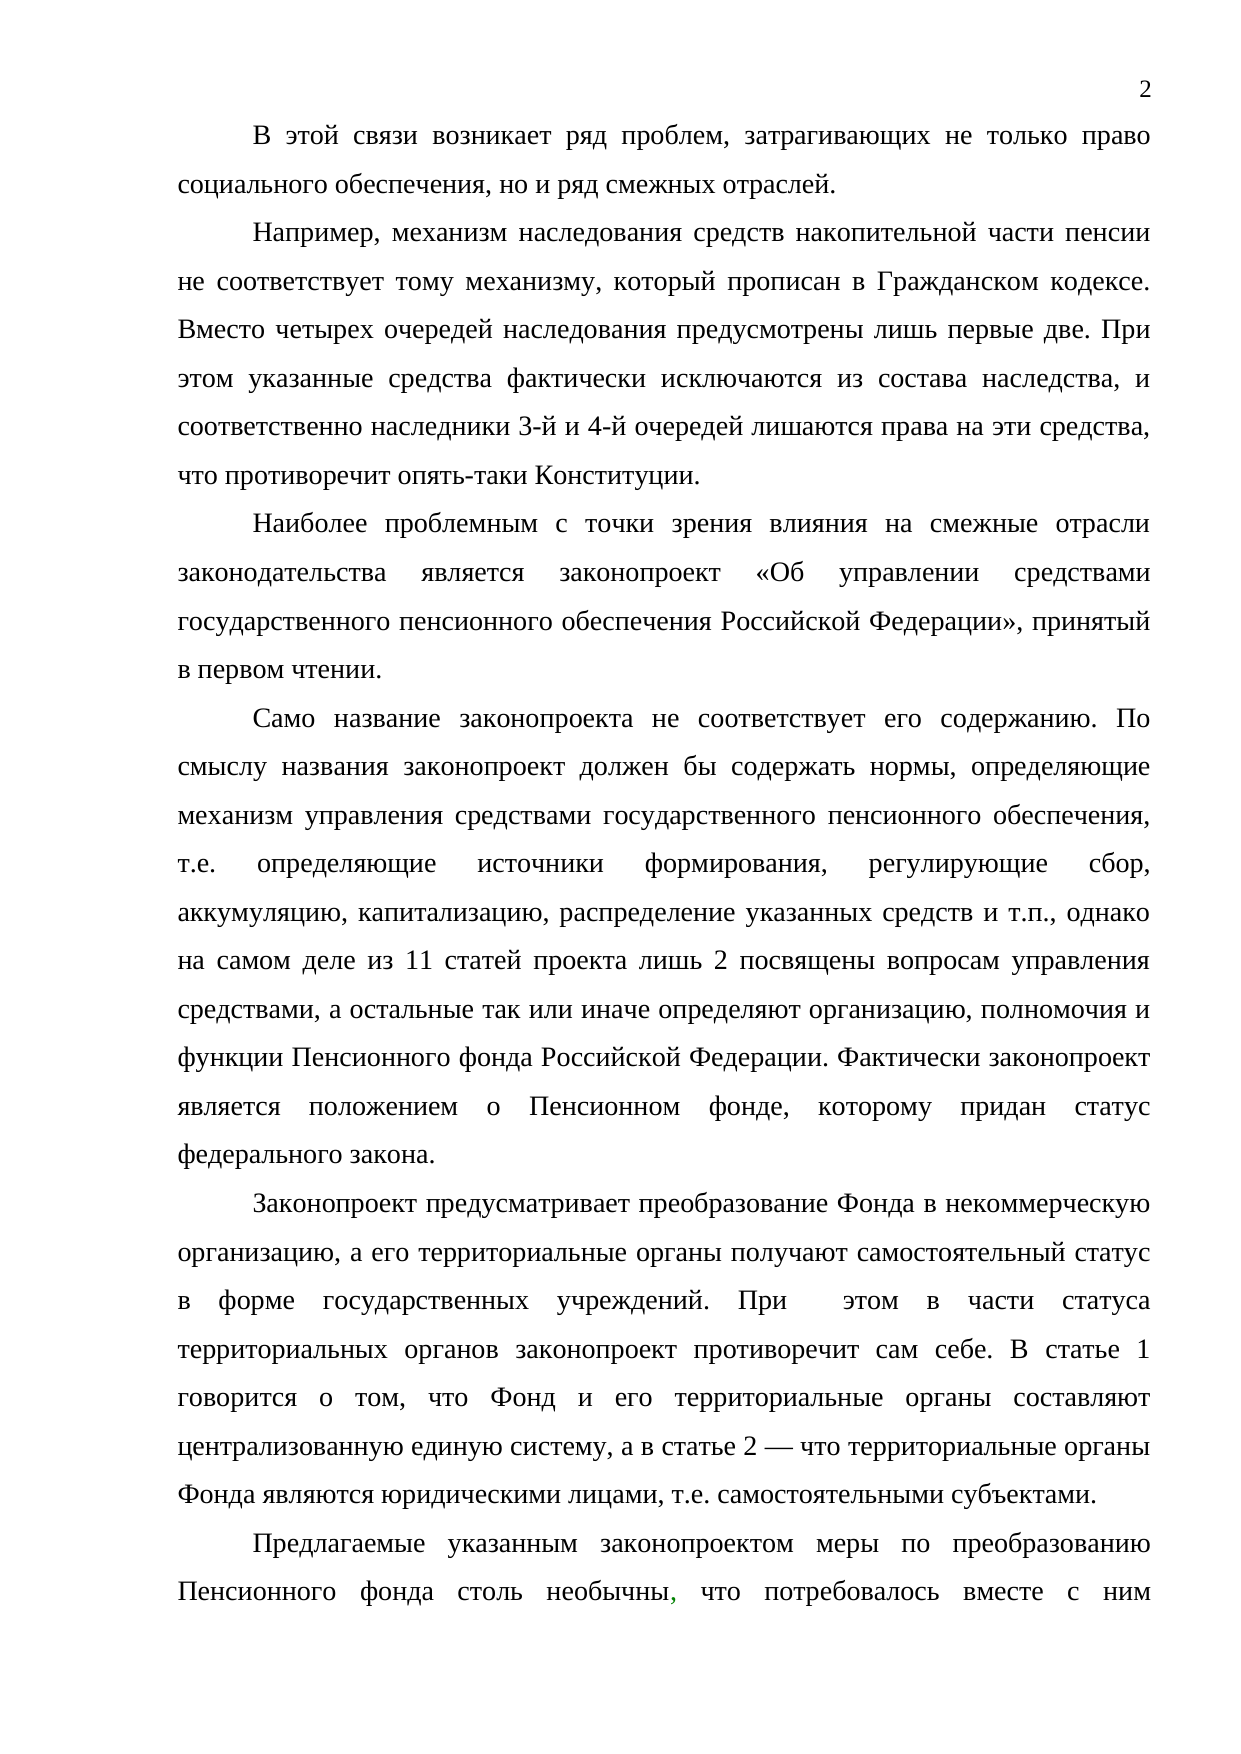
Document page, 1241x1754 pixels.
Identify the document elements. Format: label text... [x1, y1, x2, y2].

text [177, 1526, 1152, 1607]
text Законопроект предусматривает преобразование Фонда в некоммерческую организацию, а его территориальные органы получают самостоятельный статус в форме государственных учреждений. При этом в части статуса территориальных органов законопроект противоречит сам себе. В статье 1 говорится о том, что Фонд и его территориальные органы составляют централизованную единую систему, а в статье 2 — что территориальные органы Фонда являются юридическими лицами, т.е. самостоятельными субъектами. [177, 1186, 1152, 1510]
text Например, механизм наследования средств накопительной части пенсии не соответствует тому механизму, который прописан в Гражданском кодексе. Вместо четырех очередей наследования предусмотрены лишь первые две. При этом указанные средства фактически исключаются из состава наследства, и соответственно наследники 3-й и 4-й очередей лишаются права на эти средства, что противоречит опять-таки Конституции. [177, 215, 1152, 490]
text Наиболее проблемным с точки зрения влияния на смежные отрасли законодательства является законопроект «Об управлении средствами государственного пенсионного обеспечения Российской Федерации», принятый в первом чтении. [177, 506, 1152, 684]
text В этой связи возникает ряд проблем, затрагивающих не только право социального обеспечения, но и ряд смежных отраслей. [177, 118, 1152, 199]
text Само название законопроекта не соответствует его содержанию. По смыслу названия законопроект должен бы содержать нормы, определяющие механизм управления средствами государственного пенсионного обеспечения, т.е. определяющие источники формирования, регулирующие сбор, аккумуляцию, капитализацию, распределение указанных средств и т.п., однако на самом деле из 11 статей проекта лишь 2 посвящены вопросам управления средствами, а остальные так или иначе определяют организацию, полномочия и функции Пенсионного фонда Российской Федерации. Фактически законопроект является положением о Пенсионном фонде, которому придан статус федерального закона. [177, 701, 1152, 1170]
